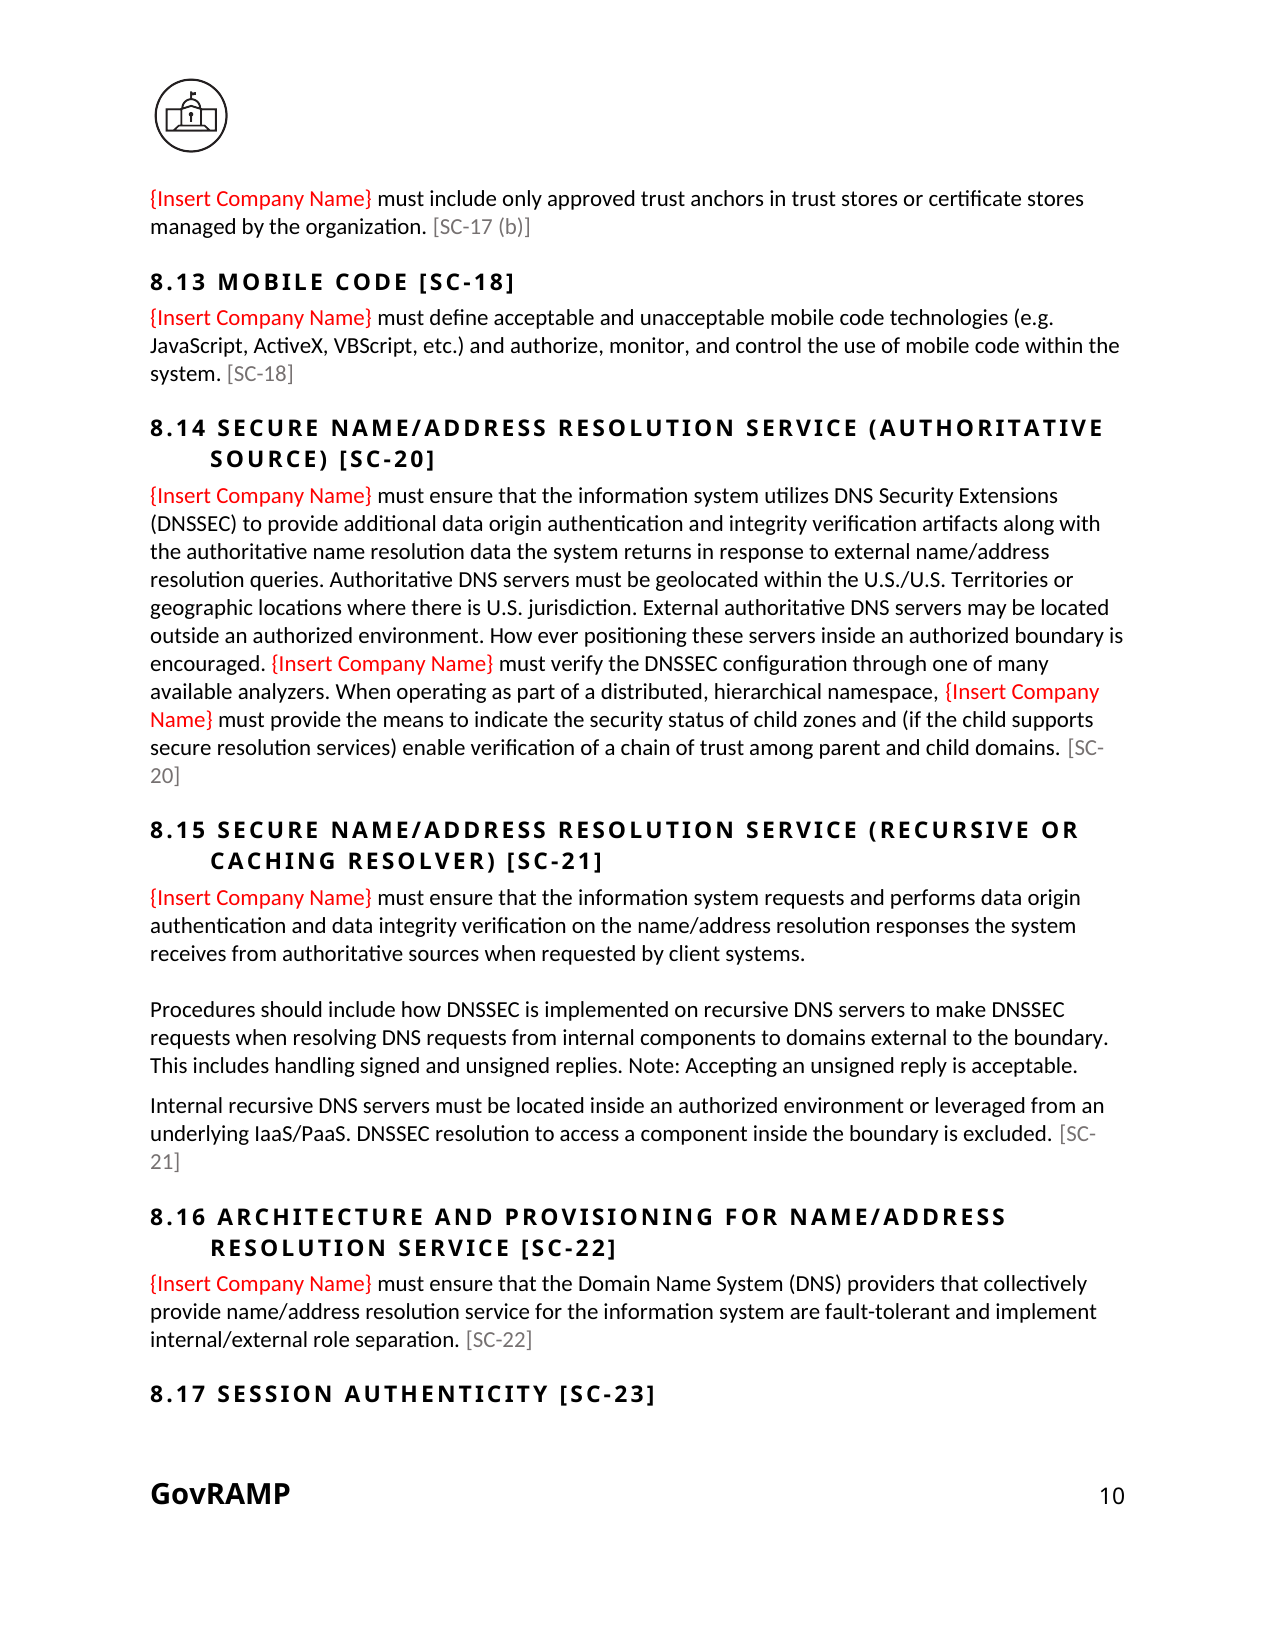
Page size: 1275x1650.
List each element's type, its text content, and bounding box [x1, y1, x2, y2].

text Procedures should include how DNSSEC is implemented on recursive DNS servers to make DNSSEC requests when resolving DNS requests from internal components to domains external to the boundary. [150, 995, 1125, 1051]
text {Insert Company Name} must define acceptable and unacceptable mobile code technologies (e.g. JavaScript, ActiveX, VBScript, etc.) and authorize, monitor, and control the use of mobile code within the system. [SC-18] [150, 303, 1125, 387]
text Internal recursive DNS servers must be located inside an authorized environment or leveraged from an underlying IaaS/PaaS. DNSSEC resolution to access a component inside the boundary is excluded. [SC-21] [150, 1091, 1125, 1176]
text 8.14 Secure Name/Address Resolution Service (Authoritative Source) [SC-20] [150, 412, 1125, 474]
text 8.17 Session Authenticity [SC-23] [150, 1378, 1125, 1409]
text {Insert Company Name} must ensure that the information system utilizes DNS Security Extensions (DNSSEC) to provide additional data origin authentication and integrity verification artifacts along with the authoritative name resolution data the system returns in response to external name/address resolution queries. Authoritative DNS servers must be geolocated within the U.S./U.S. Territories or geographic locations where there is U.S. jurisdiction. External authoritative DNS servers may be located outside an authorized environment. How ever positioning these servers inside an authorized boundary is encouraged. {Insert Company Name} must verify the DNSSEC configuration through one of many available analyzers. When operating as part of a distributed, hierarchical namespace, {Insert Company Name} must provide the means to indicate the security status of child zones and (if the child supports secure resolution services) enable verification of a chain of trust among parent and child domains. [SC-20] [150, 481, 1125, 789]
text {Insert Company Name} must ensure that the information system requests and performs data origin authentication and data integrity verification on the name/address resolution responses the system receives from authoritative sources when requested by client systems. [150, 883, 1125, 967]
text 8.16 Architecture and Provisioning for Name/Address Resolution Service [SC-22] [150, 1201, 1125, 1263]
text This includes handling signed and unsigned replies. Note: Accepting an unsigned reply is acceptable. [150, 1051, 1125, 1079]
text {Insert Company Name} must include only approved trust anchors in trust stores or certificate stores managed by the organization. [SC-17 (b)] [150, 184, 1125, 241]
text {Insert Company Name} must ensure that the Domain Name System (DNS) providers that collectively provide name/address resolution service for the information system are fault-tolerant and implement internal/external role separation. [SC-22] [150, 1269, 1125, 1353]
text 8.15 Secure Name/Address Resolution Service (Recursive or Caching Resolver) [SC-21] [150, 814, 1125, 877]
picture [150, 75, 232, 157]
text 8.13 Mobile Code [SC-18] [150, 266, 1125, 297]
